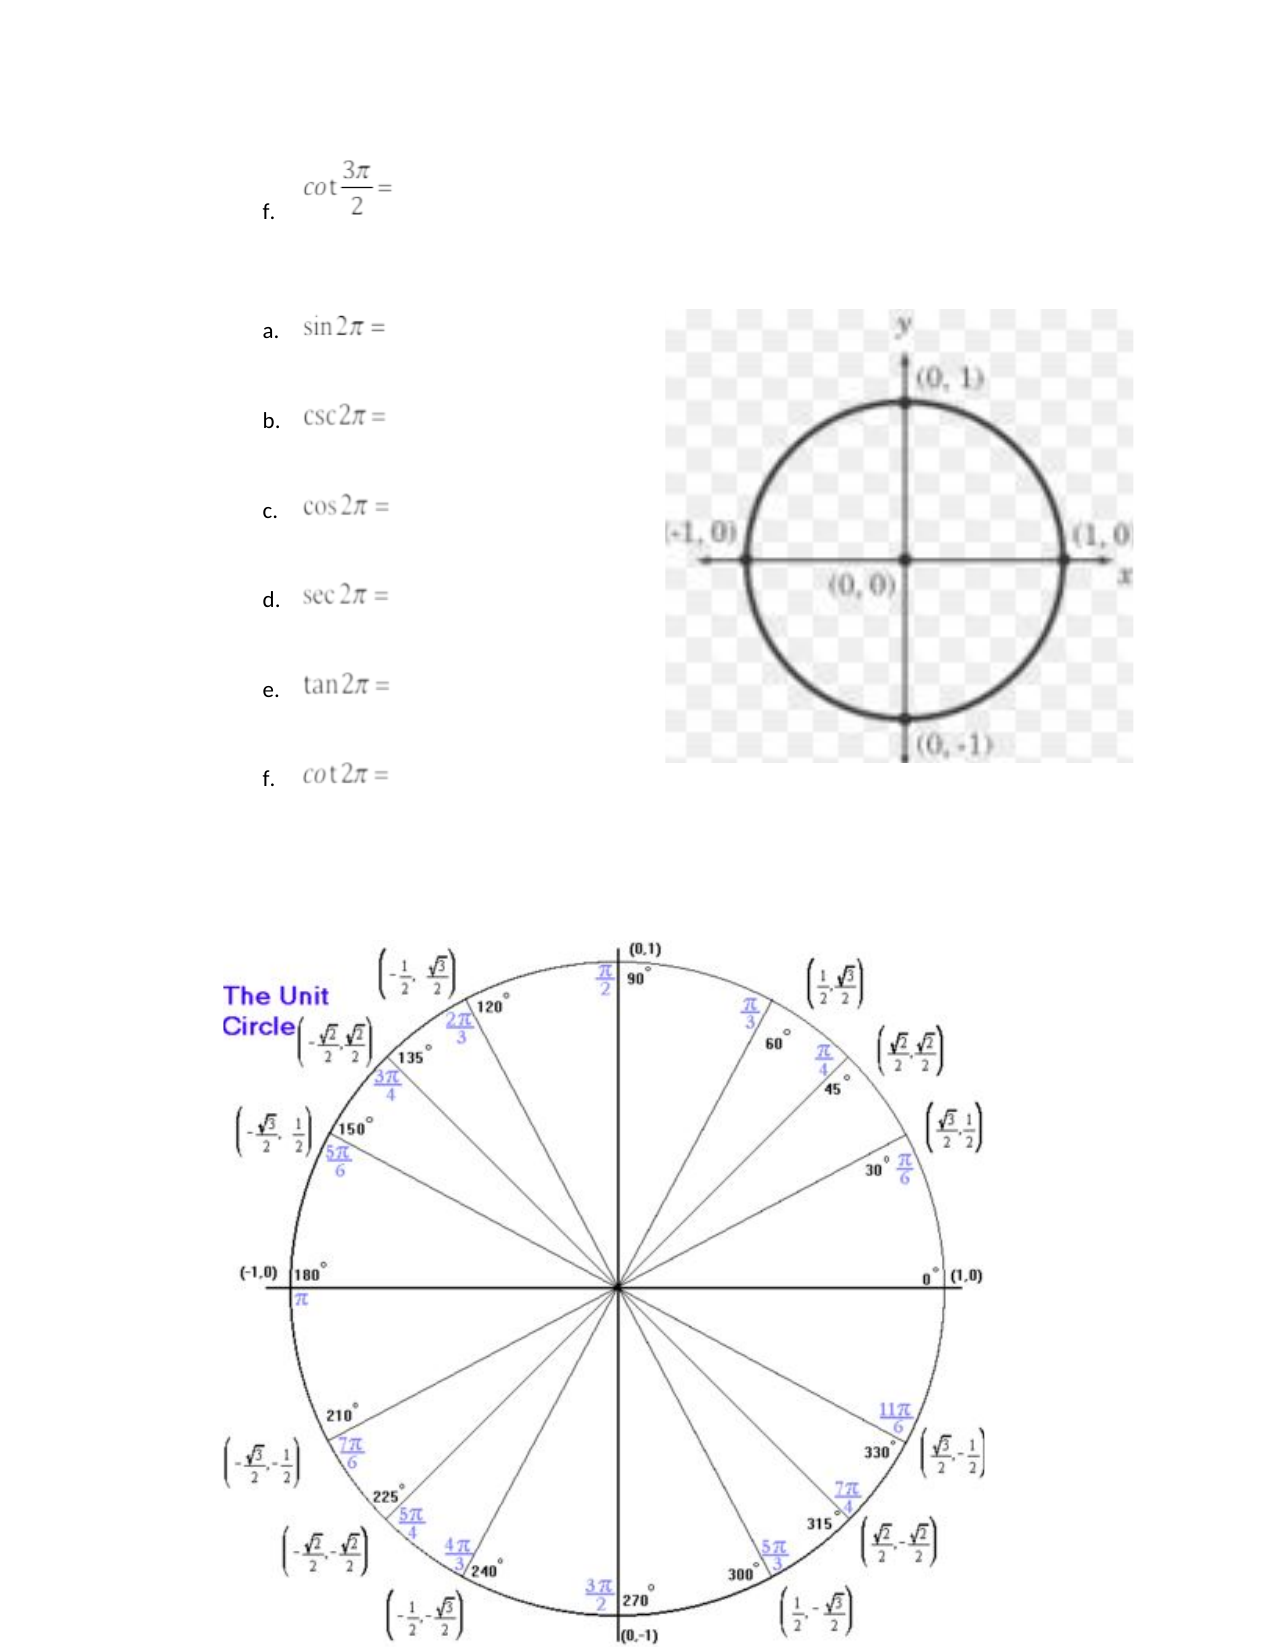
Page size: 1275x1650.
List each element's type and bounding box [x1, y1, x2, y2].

picture [662, 309, 1133, 759]
picture [221, 940, 985, 1644]
